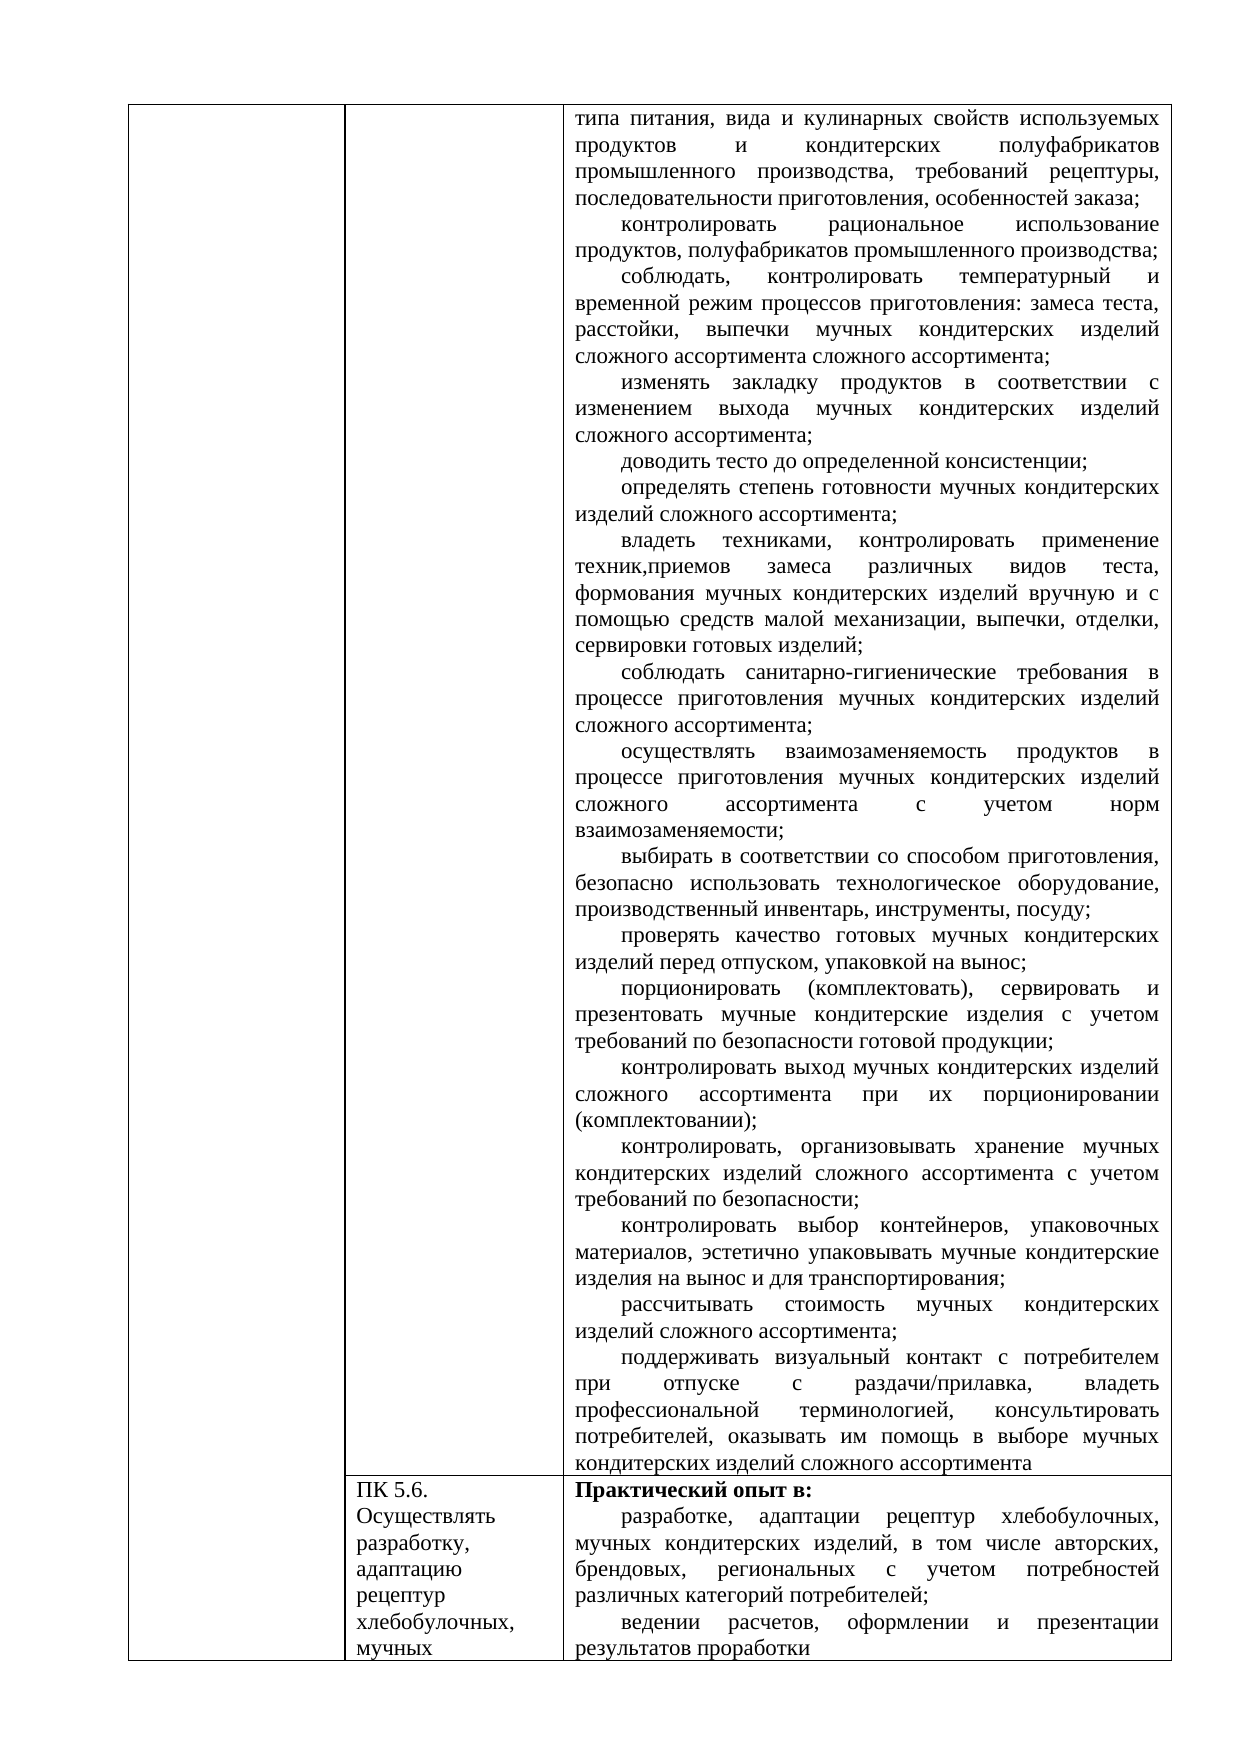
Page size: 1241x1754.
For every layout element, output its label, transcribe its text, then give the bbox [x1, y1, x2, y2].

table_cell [564, 105, 1171, 1475]
table_cell Практический опыт в: разработке, адаптации рецептур хлебобулочных, мучных кондитерских изделий, в том числе авторских, брендовых, региональных с учетом потребностей различных категорий потребителей; ведении расчетов, оформлении и презентации результатов проработки [564, 1476, 1171, 1660]
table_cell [346, 1476, 563, 1660]
